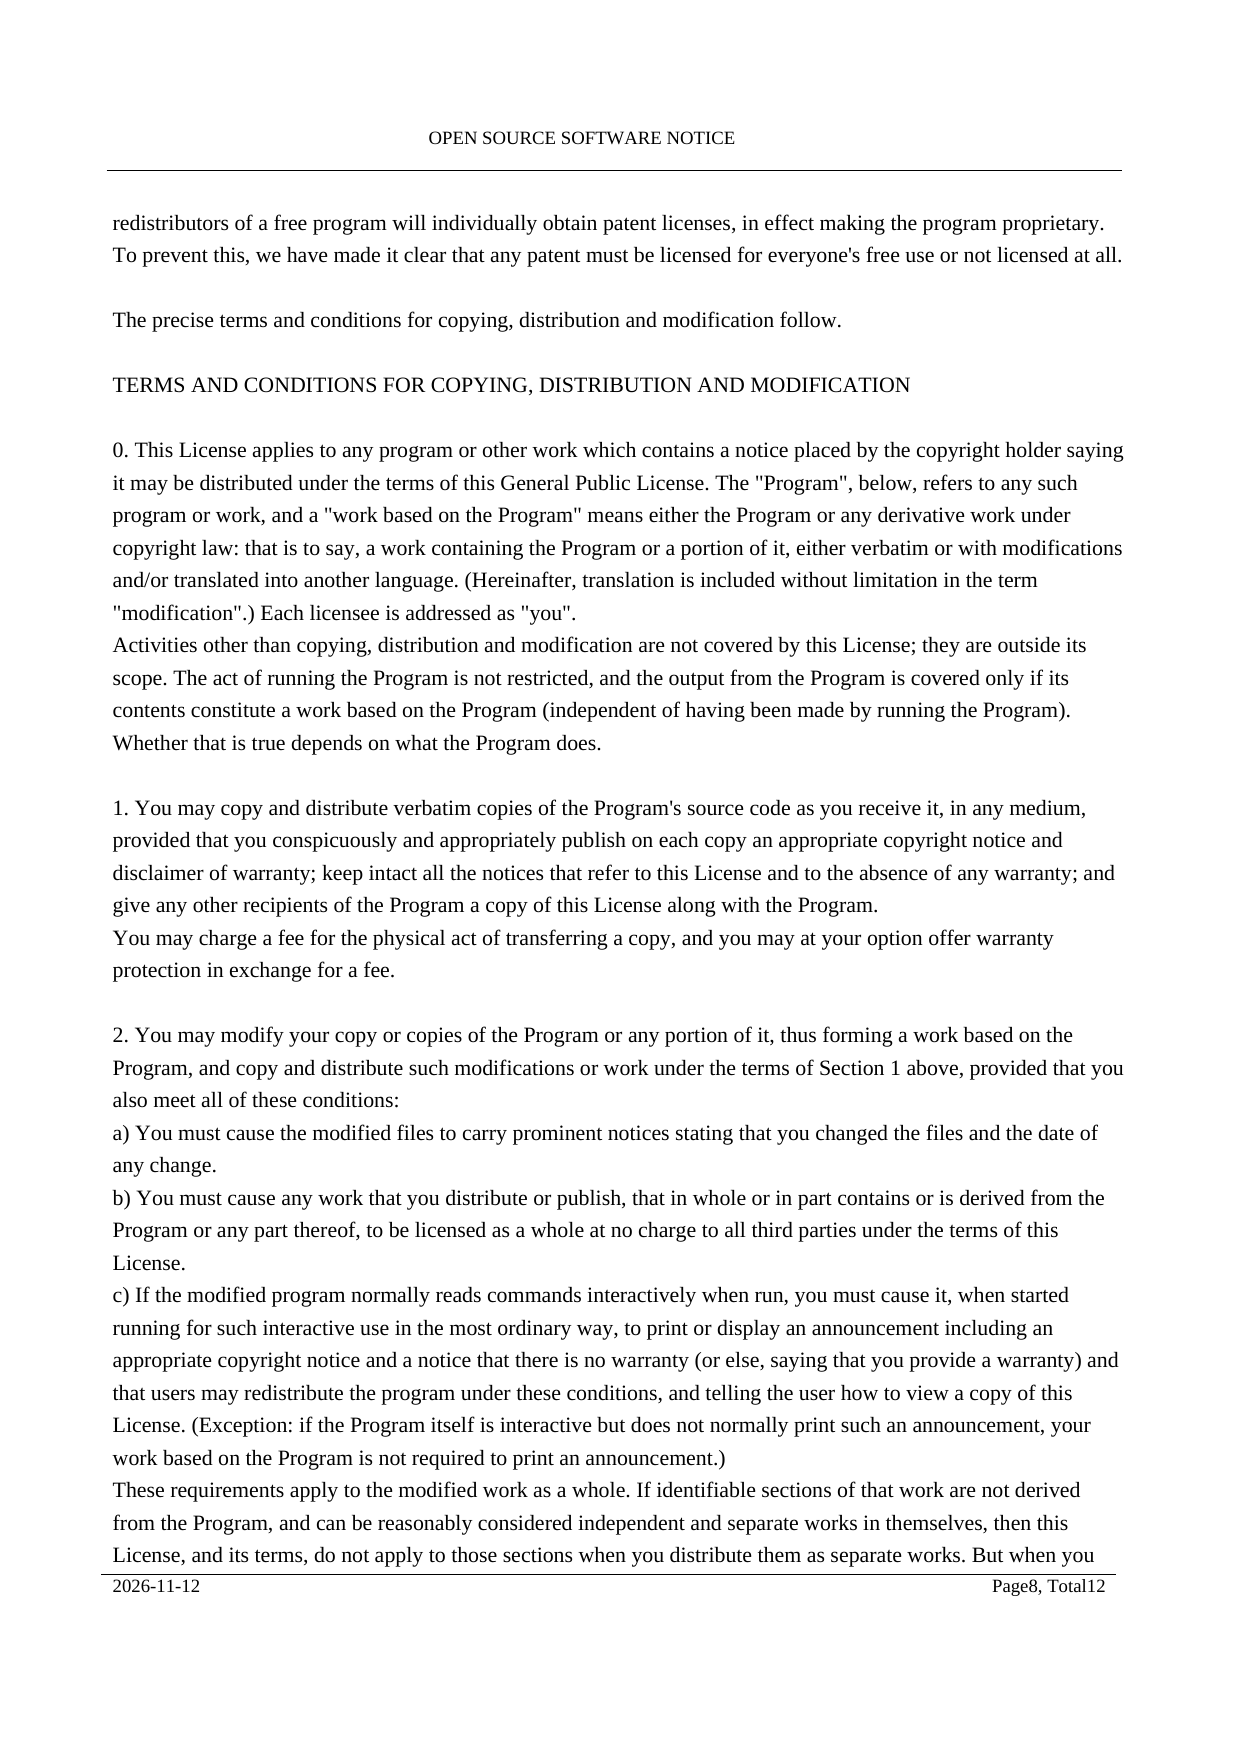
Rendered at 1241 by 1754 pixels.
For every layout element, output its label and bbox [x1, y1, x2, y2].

text [112, 206, 1128, 1571]
